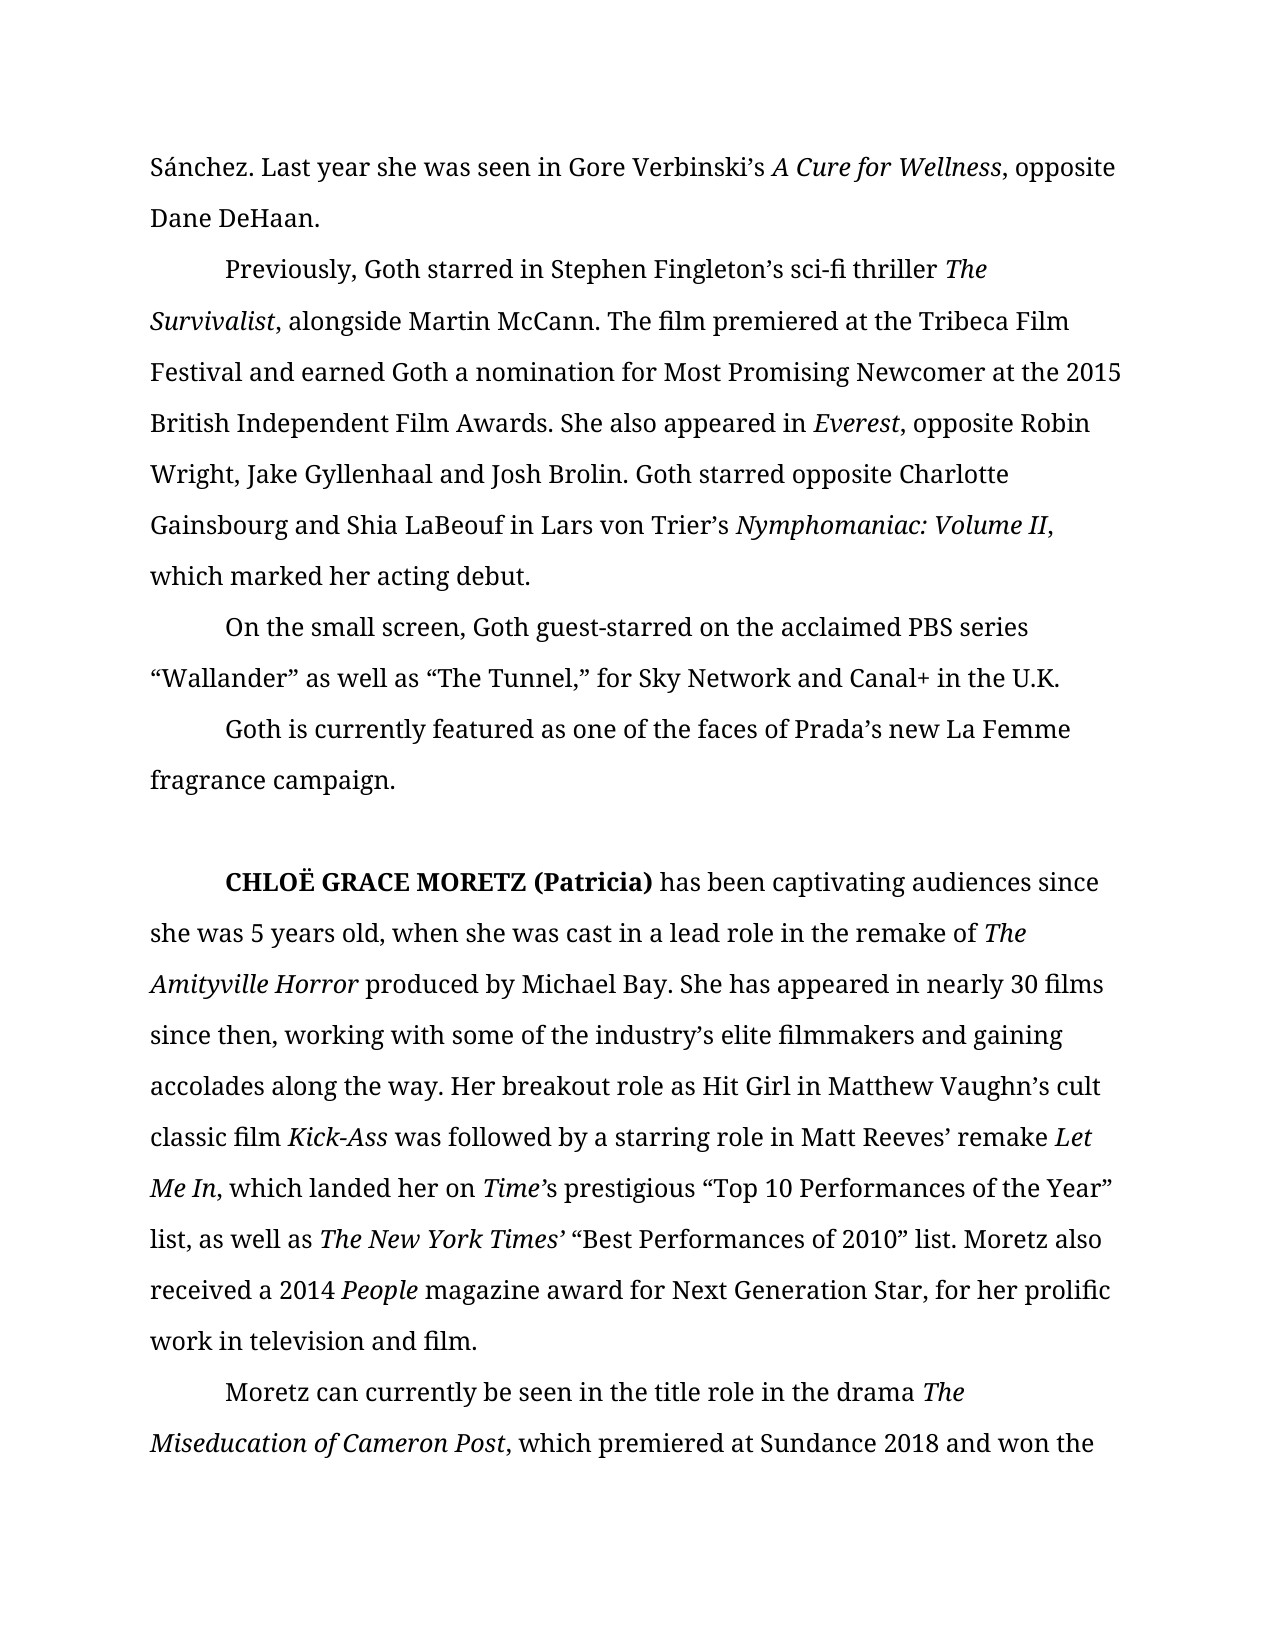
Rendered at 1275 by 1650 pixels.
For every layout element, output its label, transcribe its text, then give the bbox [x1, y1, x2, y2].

text CHLOË GRACE MORETZ (Patricia) has been captivating audiences since she was 5 years old, when she was cast in a lead role in the remake of The Amityville Horror produced by Michael Bay. She has appeared in nearly 30 films since then, working with some of the industry’s elite filmmakers and gaining accolades along the way. Her breakout role as Hit Girl in Matthew Vaughn’s cult classic film Kick-Ass was followed by a starring role in Matt Reeves’ remake Let Me In, which landed her on Time’s prestigious “Top 10 Performances of the Year” list, as well as The New York Times’ “Best Performances of 2010” list. Moretz also received a 2014 People magazine award for Next Generation Star, for her prolific work in television and film. [150, 864, 1125, 1358]
text On the small screen, Goth guest-starred on the acclaimed PBS series “Wallander” as well as “The Tunnel,” for Sky Network and Canal+ in the U.K. [150, 609, 1125, 694]
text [150, 1375, 1125, 1460]
text Goth is currently featured as one of the faces of Prada’s new La Femme fragrance campaign. [150, 711, 1125, 797]
text Previously, Goth starred in Stephen Fingleton’s sci-fi thriller The Survivalist, alongside Martin McCann. The film premiered at the Tribeca Film Festival and earned Goth a nomination for Most Promising Newcomer at the 2015 British Independent Film Awards. She also appeared in Everest, opposite Robin Wright, Jake Gyllenhaal and Josh Brolin. Goth starred opposite Charlotte Gainsbourg and Shia LaBeouf in Lars von Trier’s Nymphomaniac: Volume II, which marked her acting debut. [150, 252, 1125, 592]
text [150, 150, 1125, 235]
